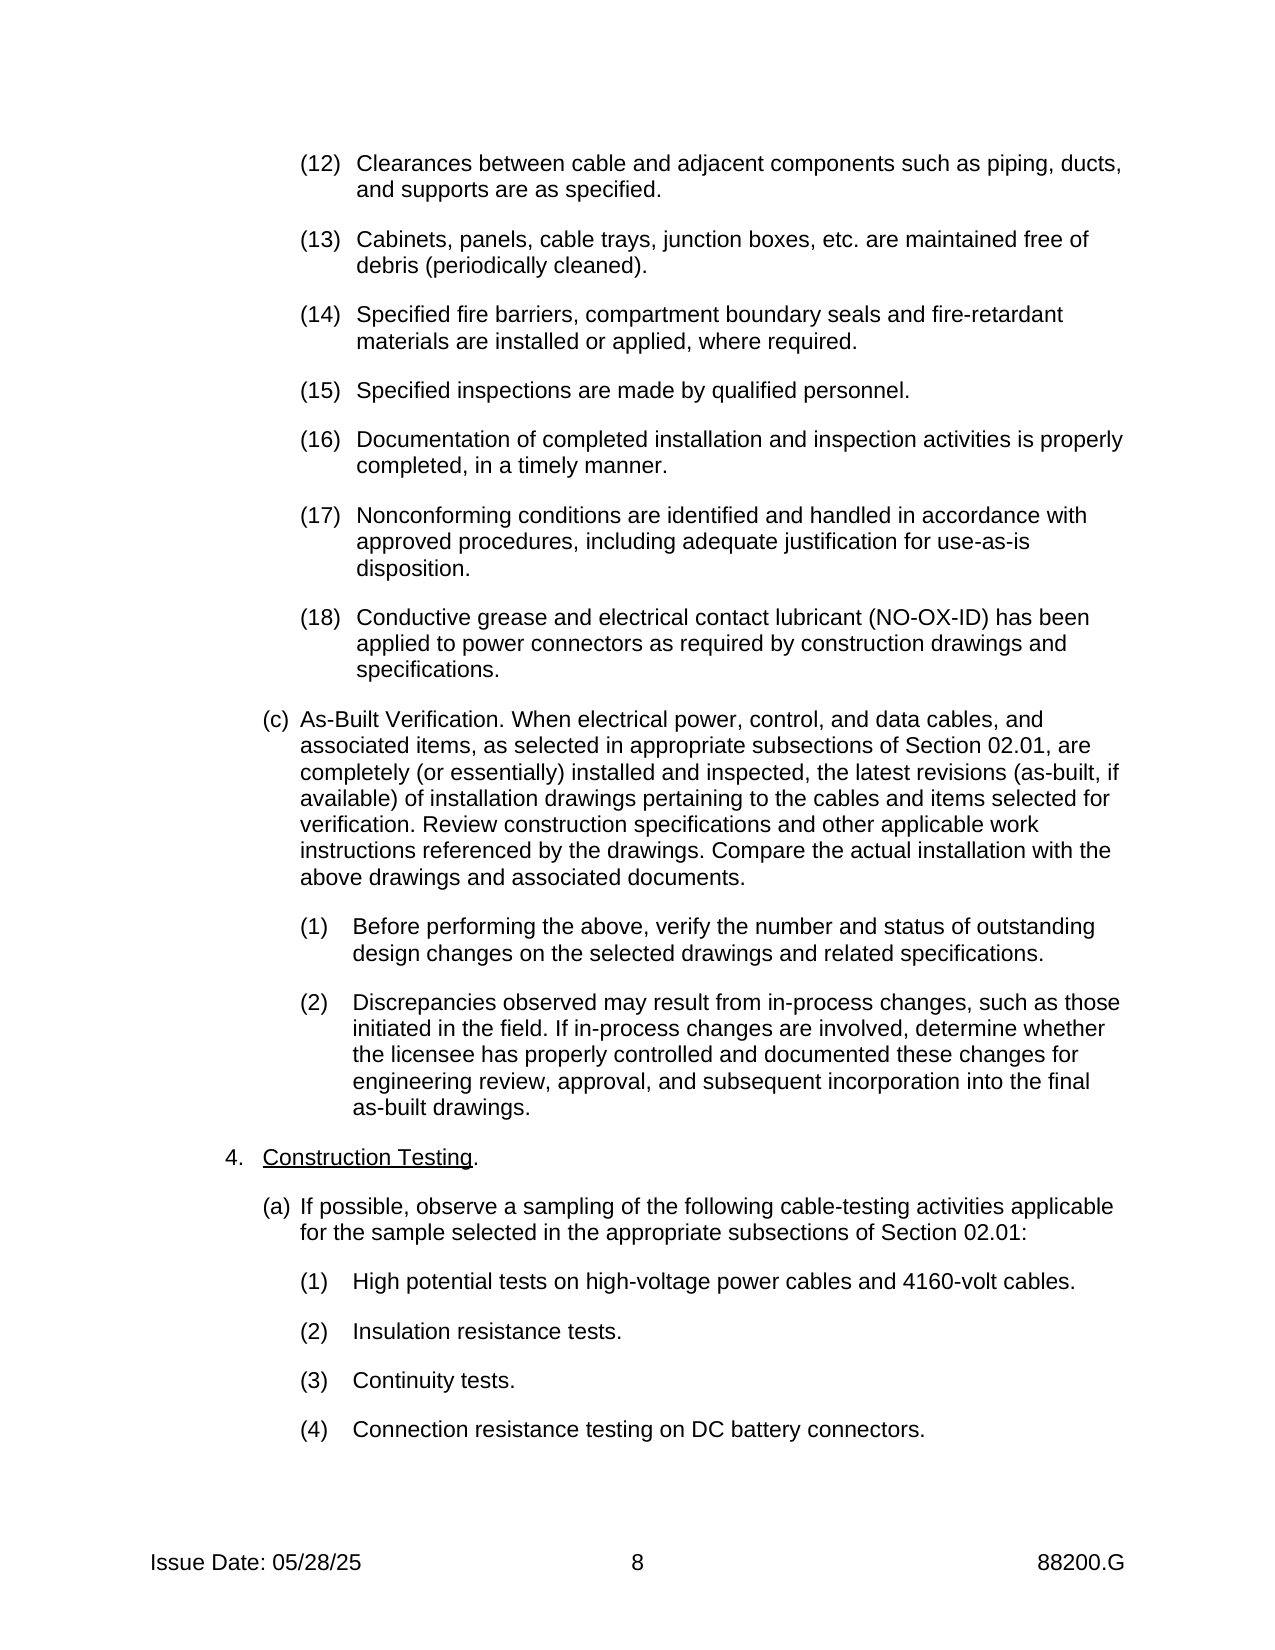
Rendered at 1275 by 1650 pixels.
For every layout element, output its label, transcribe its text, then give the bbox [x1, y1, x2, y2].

list Insulation resistance tests. [300, 1318, 1125, 1344]
list Documentation of completed installation and inspection activities is properly completed, in a timely manner. [300, 426, 1125, 479]
list Continuity tests. [300, 1367, 1125, 1393]
list Construction Testing. [225, 1143, 1125, 1170]
list Nonconforming conditions are identified and handled in accordance with approved procedures, including adequate justification for use-as-is disposition. [300, 502, 1125, 581]
list Cabinets, panels, cable trays, junction boxes, etc. are maintained free of debris (periodically cleaned). [300, 226, 1125, 278]
list Specified inspections are made by qualified personnel. [300, 377, 1125, 403]
list High potential tests on high-voltage power cables and 4160-volt cables. [300, 1268, 1125, 1295]
list Conductive grease and electrical contact lubricant (NO-OX-ID) has been applied to power connectors as required by construction drawings and specifications. [300, 604, 1125, 683]
list Before performing the above, verify the number and status of outstanding design changes on the selected drawings and related specifications. [300, 913, 1125, 966]
list Specified fire barriers, compartment boundary seals and fire-retardant materials are installed or applied, where required. [300, 301, 1125, 354]
list Connection resistance testing on DC battery connectors. [300, 1416, 1125, 1442]
list Discrepancies observed may result from in-process changes, such as those initiated in the field. If in-process changes are involved, determine whether the licensee has properly controlled and documented these changes for engineering review, approval, and subsequent incorporation into the final as-built drawings. [300, 989, 1125, 1121]
list As-Built Verification. When electrical power, control, and data cables, and associated items, as selected in appropriate subsections of Section 02.01, are completely (or essentially) installed and inspected, the latest revisions (as-built, if available) of installation drawings pertaining to the cables and items selected for verification. Review construction specifications and other applicable work instructions referenced by the drawings. Compare the actual installation with the above drawings and associated documents. [262, 706, 1125, 890]
list If possible, observe a sampling of the following cable-testing activities applicable for the sample selected in the appropriate subsections of Section 02.01: [262, 1193, 1125, 1245]
list Clearances between cable and adjacent components such as piping, ducts, and supports are as specified. [300, 150, 1125, 203]
